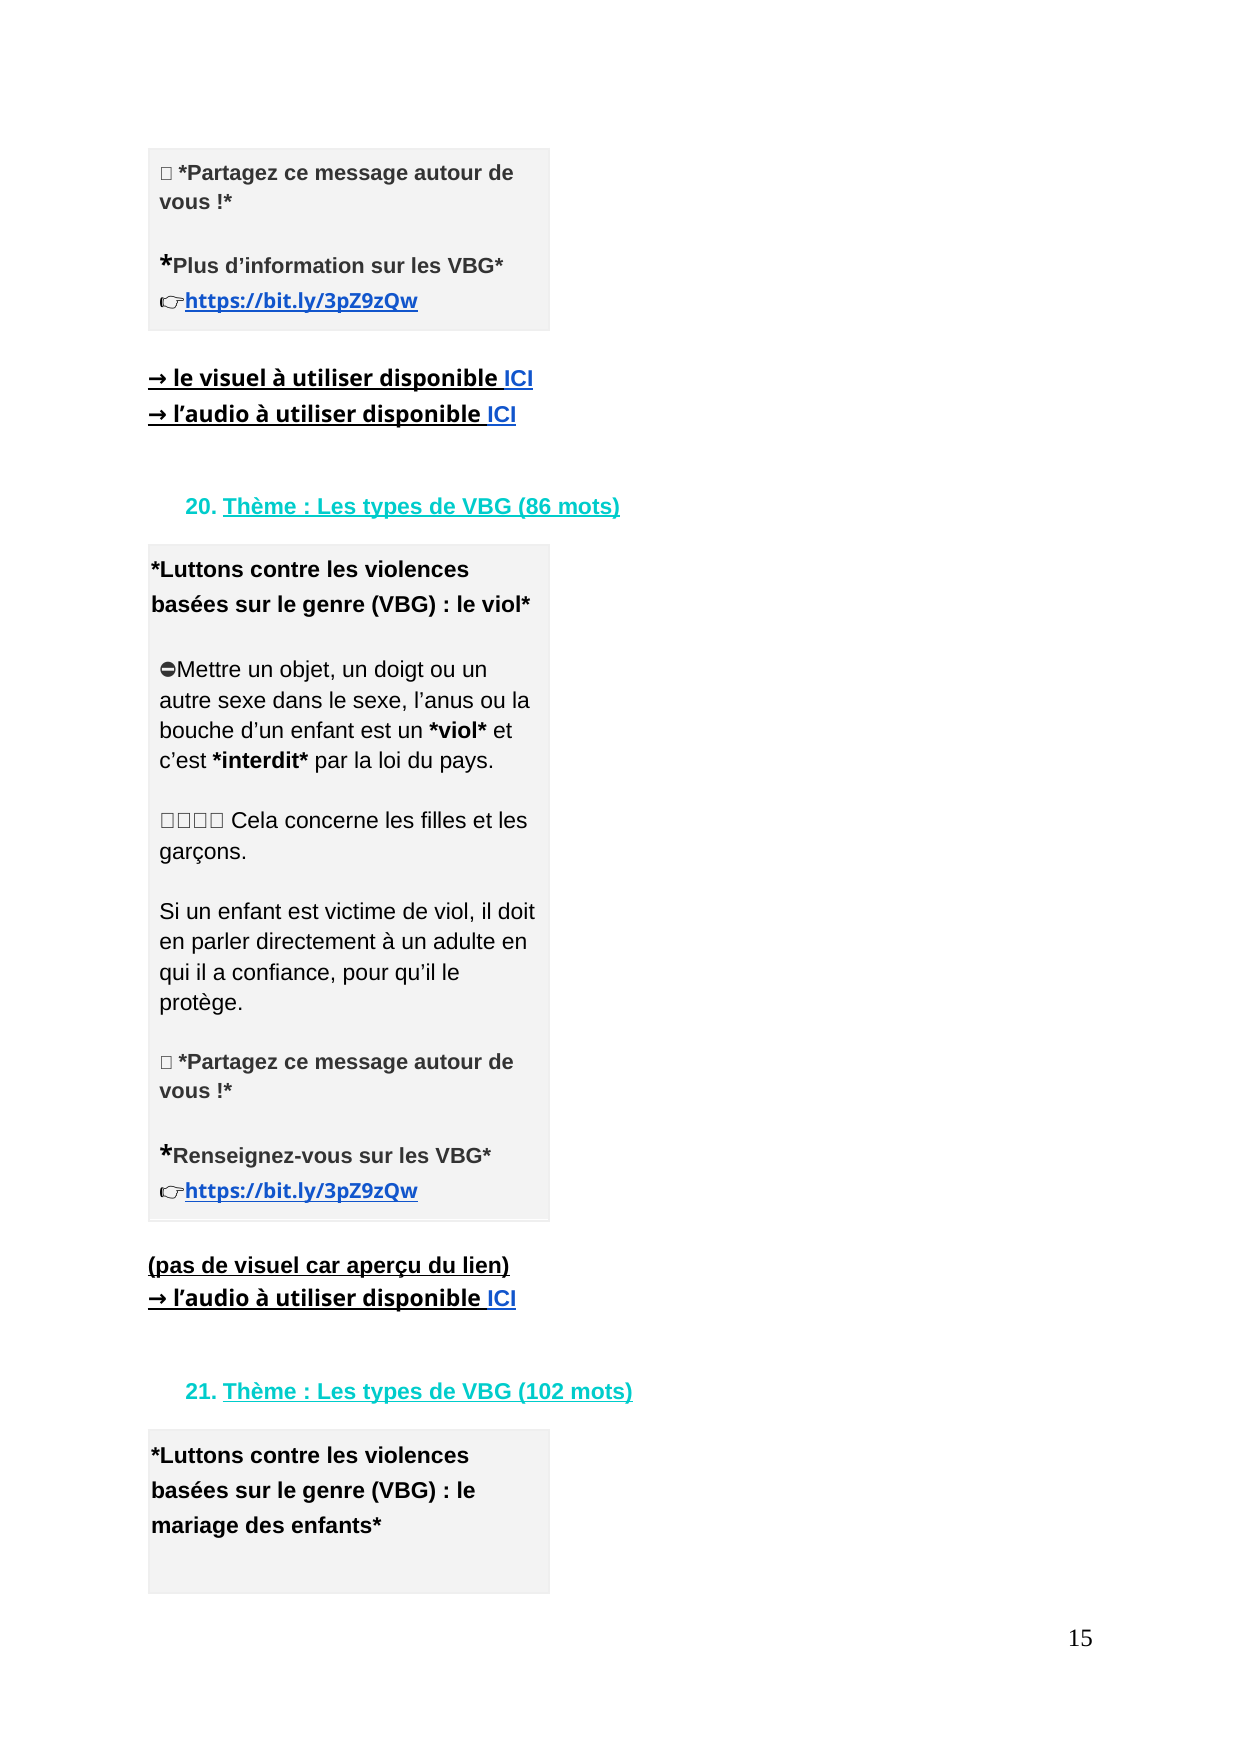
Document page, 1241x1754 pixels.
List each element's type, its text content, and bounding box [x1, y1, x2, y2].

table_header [150, 150, 548, 329]
table_header *Luttons contre les violences basées sur le genre (VBG) : le viol* ⛔Mettre un objet, un doigt ou un autre sexe dans le sexe, l’anus ou la bouche d’un enfant est un *viol* et c’est *interdit* par la loi du pays. 👧🏾👦🏽 Cela concerne les ﬁlles et les garçons. Si un enfant est victime de viol, il doit en parler directement à un adulte en qui il a confiance, pour qu’il le protège. 📢 *Partagez ce message autour de vous !* *Renseignez-vous sur les VBG* 👉🏾https://bit.ly/3pZ9zQw [150, 546, 548, 1219]
list Thème : Les types de VBG (86 mots) [185, 493, 1093, 519]
text → l’audio à utiliser disponible ICI [148, 397, 1093, 429]
text → le visuel à utiliser disponible ICI [148, 362, 1093, 393]
list Thème : Les types de VBG (102 mots) [185, 1378, 1093, 1405]
text → l’audio à utiliser disponible ICI [148, 1282, 1093, 1313]
text (pas de visuel car aperçu du lien) [148, 1252, 1093, 1278]
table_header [150, 1431, 548, 1592]
